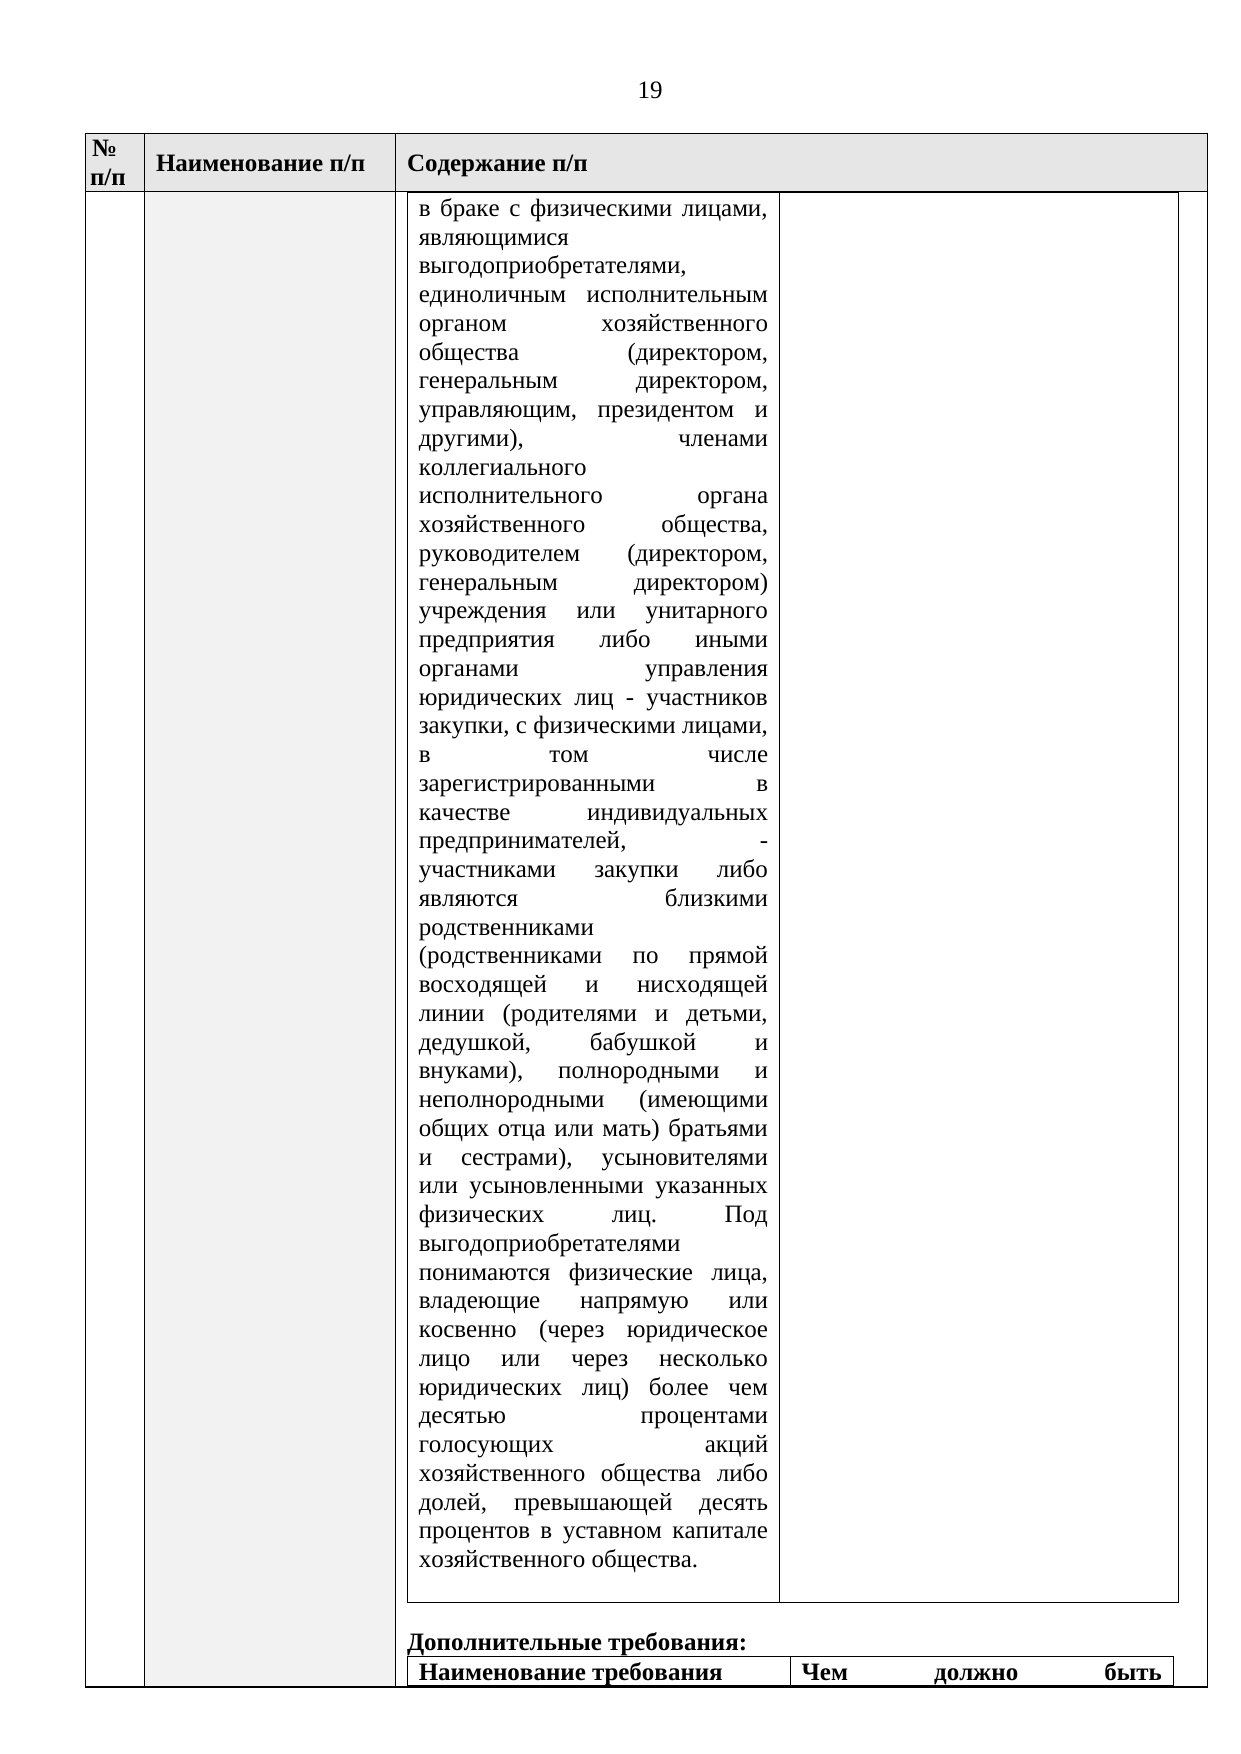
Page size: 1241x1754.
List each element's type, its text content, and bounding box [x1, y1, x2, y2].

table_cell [396, 192, 1207, 1686]
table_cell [145, 192, 395, 1686]
table_header Содержание п/п [396, 134, 1207, 191]
table_header Наименование п/п [145, 134, 395, 191]
table_cell [86, 192, 144, 1686]
table_header № п/п [86, 134, 144, 191]
